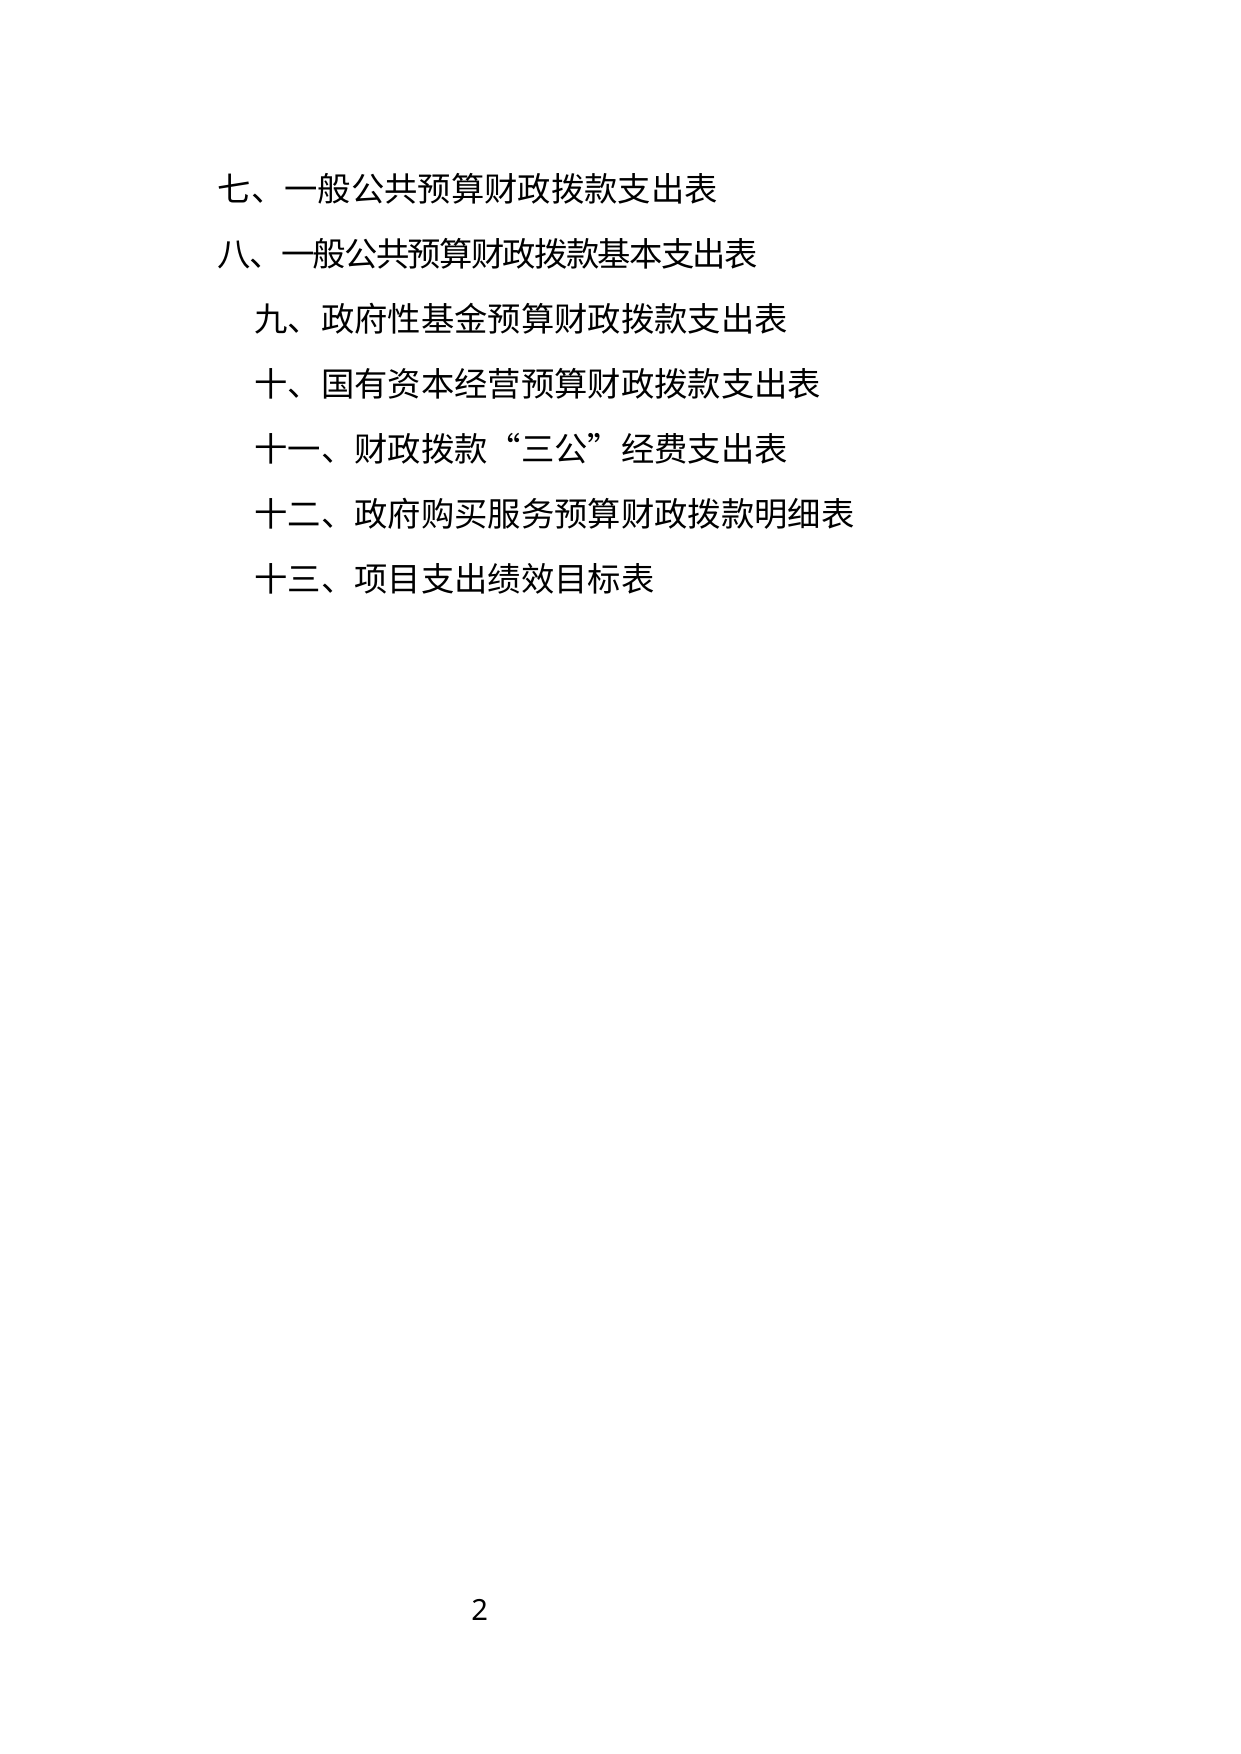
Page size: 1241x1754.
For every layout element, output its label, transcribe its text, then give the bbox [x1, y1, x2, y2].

text 八、一般公共预算财政拨款基本支出表 [187, 220, 1053, 285]
text 十一、财政拨款“三公”经费支出表 [187, 415, 1053, 480]
text 十二、政府购买服务预算财政拨款明细表 [187, 480, 1053, 545]
text 十、国有资本经营预算财政拨款支出表 [187, 350, 1053, 415]
text 七、一般公共预算财政拨款支出表 [187, 155, 1053, 220]
text 十三、项目支出绩效目标表 [187, 545, 1053, 610]
text 九、政府性基金预算财政拨款支出表 [187, 285, 1053, 350]
